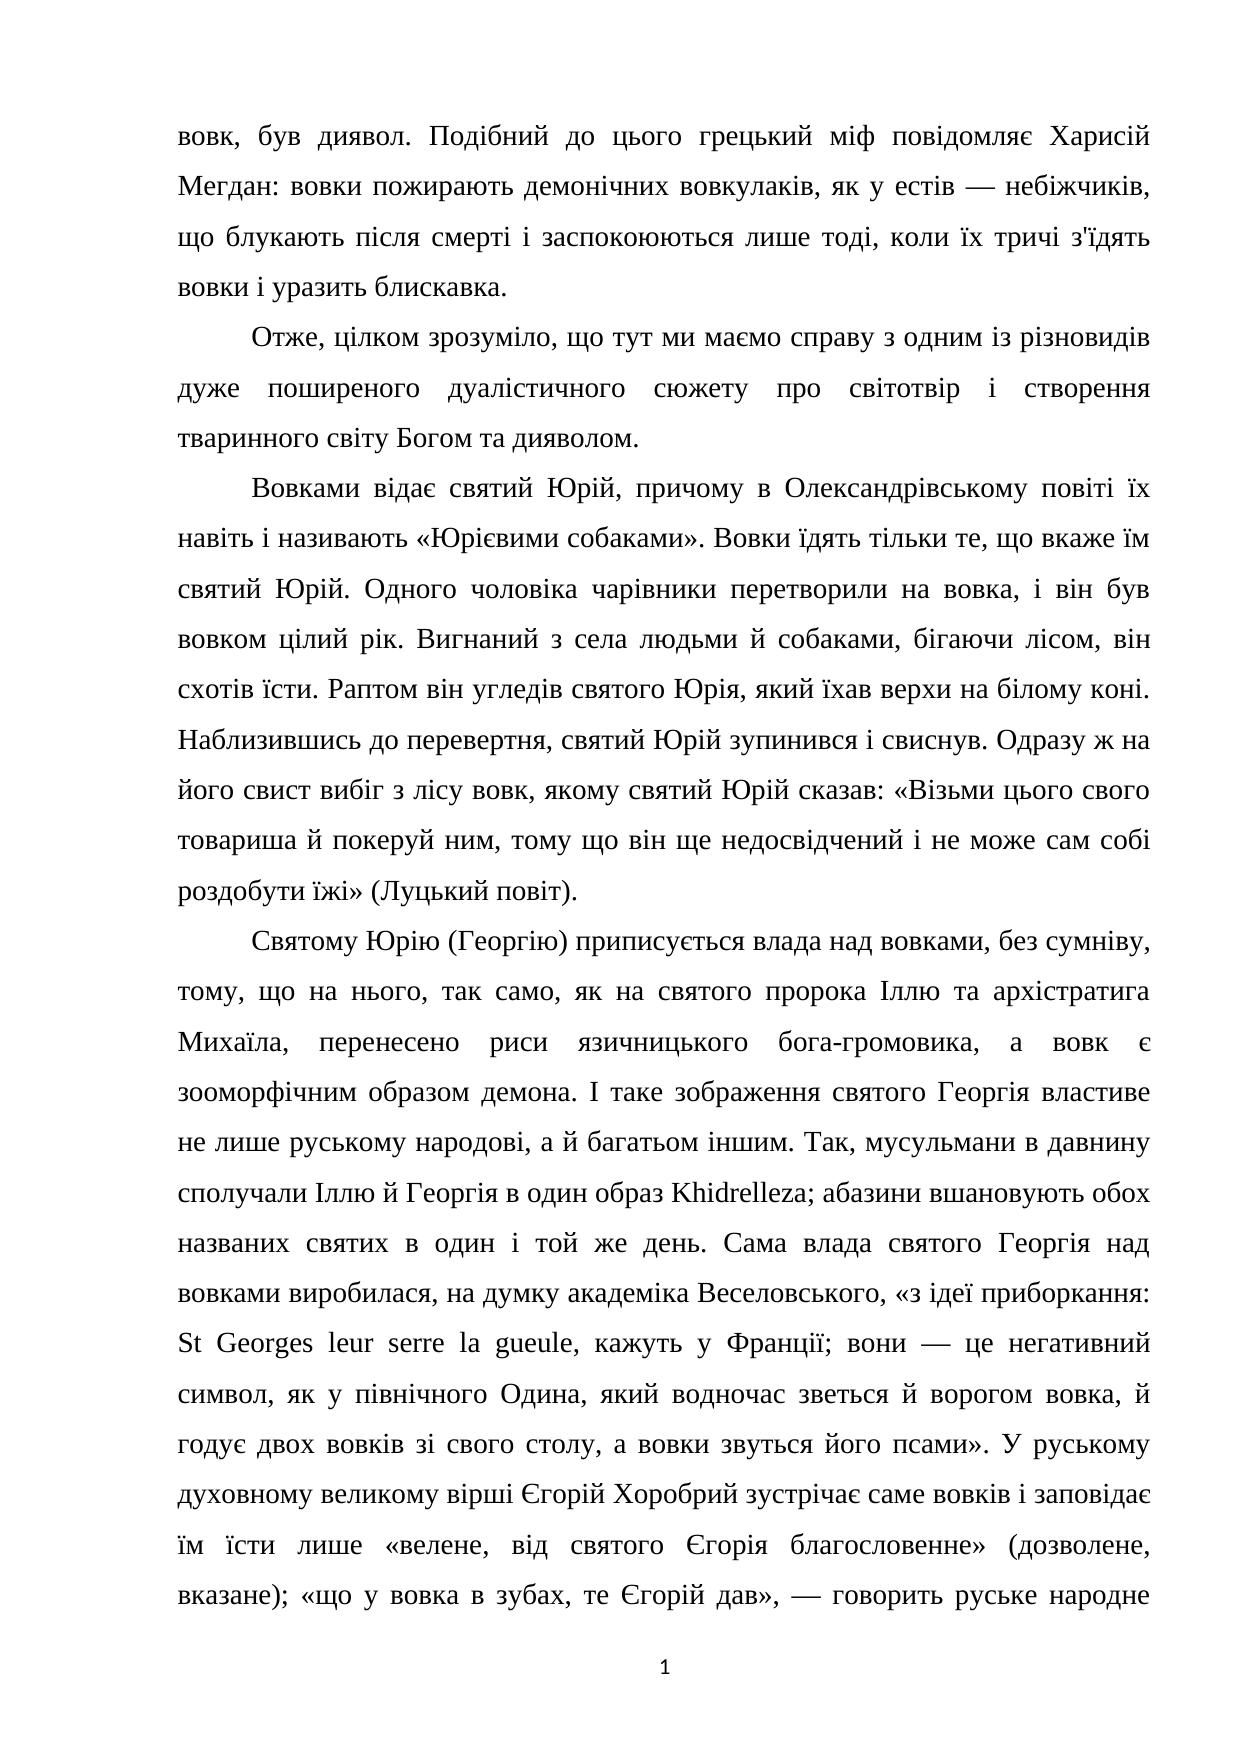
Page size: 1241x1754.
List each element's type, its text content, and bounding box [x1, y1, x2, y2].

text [177, 118, 1152, 303]
text Отже, цілком зрозуміло, що тут ми маємо справу з одним із різновидів дуже поширеного дуалістичного сюжету про світотвір і створення тваринного світу Богом та дияволом. [177, 319, 1152, 453]
text Вовками відає святий Юрій, причому в Олександрівському повіті їх навіть і називають «Юрієвими собаками». Вовки їдять тільки те, що вкаже їм святий Юрій. Одного чоловіка чарівники перетворили на вовка, і він був вовком цілий рік. Вигнаний з села людьми й собаками, бігаючи лісом, він схотів їсти. Раптом він угледів святого Юрія, який їхав верхи на білому коні. Наблизившись до перевертня, святий Юрій зупинився і свиснув. Одразу ж на його свист вибіг з лісу вовк, якому святий Юрій сказав: «Візьми цього свого товариша й покеруй ним, тому що він ще недосвідчений і не може сам собі роздобути їжі» (Луцький повіт). [177, 470, 1152, 906]
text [177, 923, 1152, 1611]
